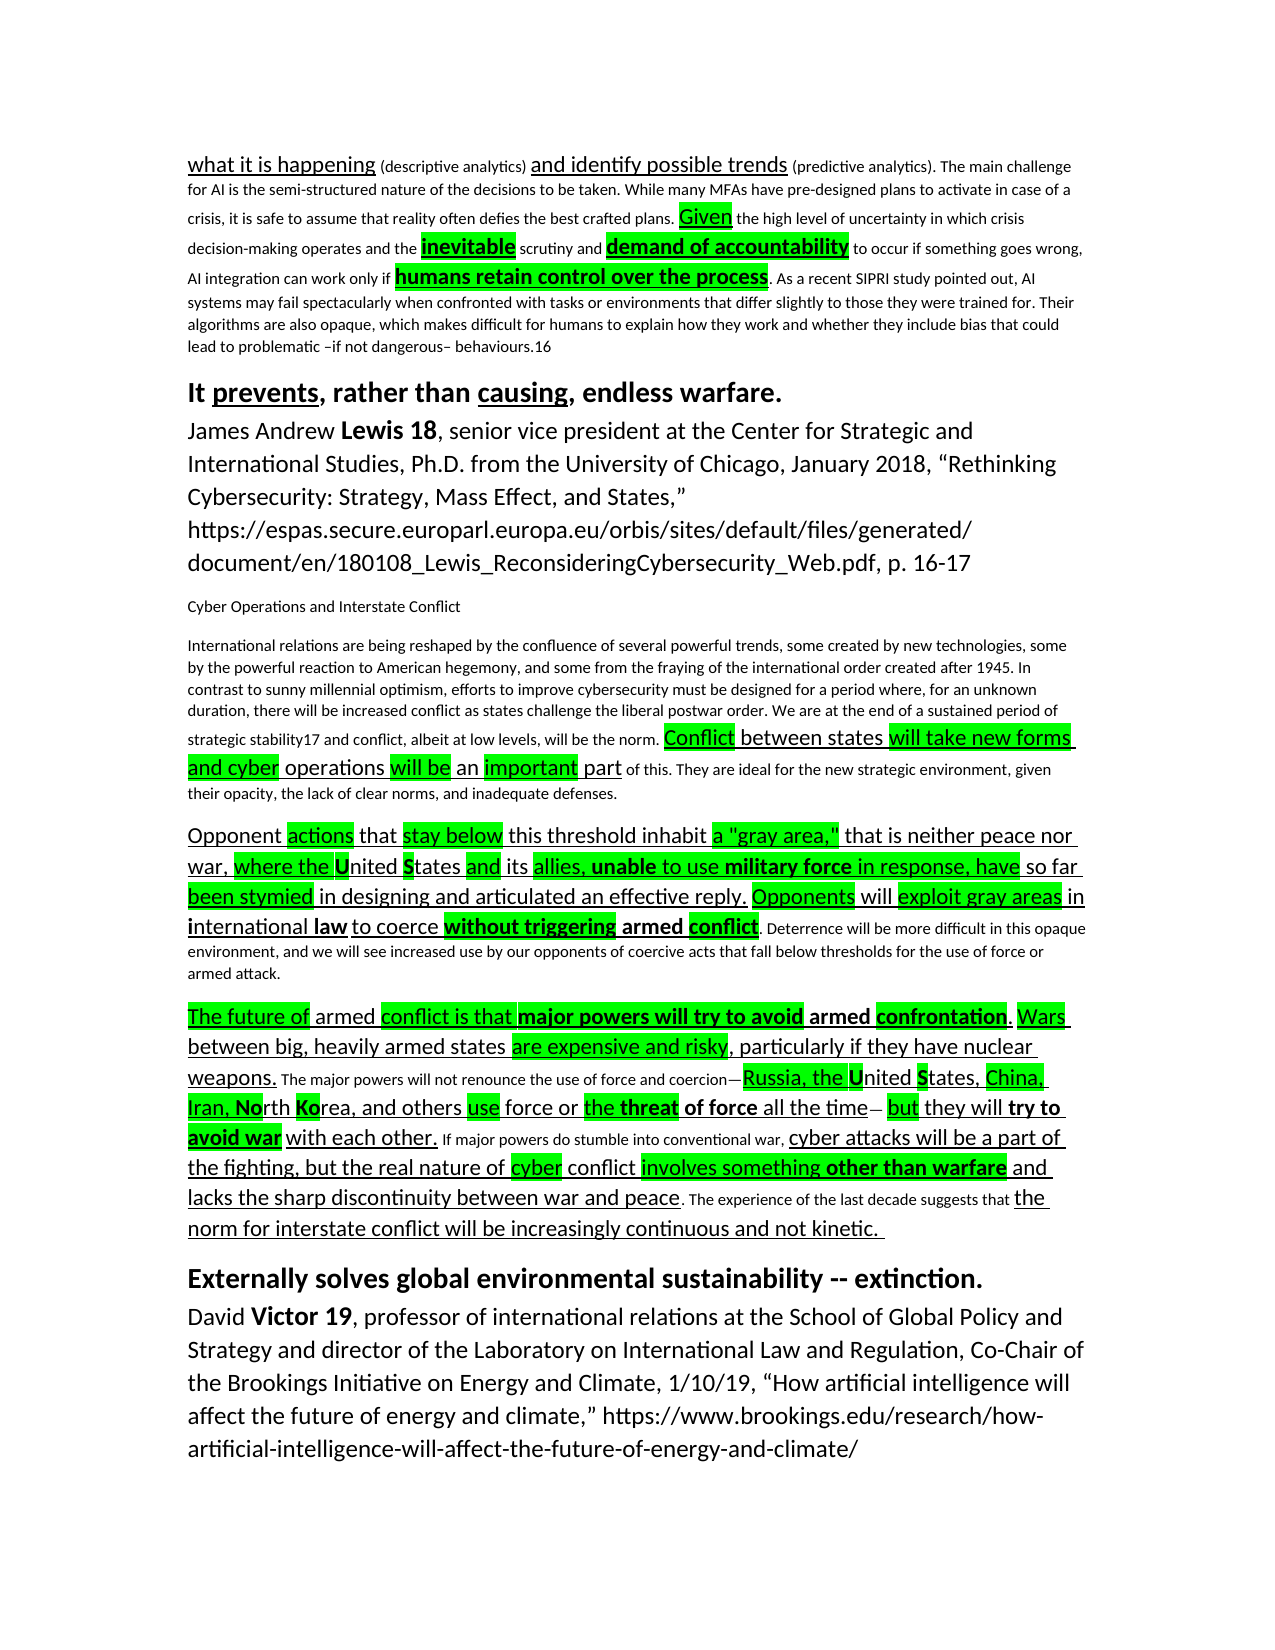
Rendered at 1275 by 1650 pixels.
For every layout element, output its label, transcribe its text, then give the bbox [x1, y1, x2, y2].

text The future of armed conflict is that major powers will try to avoid armed confrontation. Wars between big, heavily armed states are expensive and risky, particularly if they have nuclear weapons. The major powers will not renounce the use of force and coercion—Russia, the United States, China, Iran, North Korea, and others use force or the threat of force all the time— but they will try to avoid war with each other. If major powers do stumble into conventional war, cyber attacks will be a part of the fighting, but the real nature of cyber conflict involves something other than warfare and lacks the sharp discontinuity between war and peace. The experience of the last decade suggests that the norm for interstate conflict will be increasingly continuous and not kinetic. [187, 1002, 1087, 1242]
subtitle It prevents, rather than causing, endless warfare. [187, 374, 1087, 410]
text Opponent actions that stay below this threshold inhabit a "gray area," that is neither peace nor war, where the United States and its allies, unable to use military force in response, have so far been stymied in designing and articulated an effective reply. Opponents will exploit gray areas in international law to coerce without triggering armed conflict. Deterrence will be more difficult in this opaque environment, and we will see increased use by our opponents of coercive acts that fall below thresholds for the use of force or armed attack. [187, 822, 1087, 984]
text International relations are being reshaped by the confluence of several powerful trends, some created by new technologies, some by the powerful reaction to American hegemony, and some from the fraying of the international order created after 1945. In contrast to sunny millennial optimism, efforts to improve cybersecurity must be designed for a period where, for an unknown duration, there will be increased conflict as states challenge the liberal postwar order. We are at the end of a sustained period of strategic stability17 and conflict, albeit at low levels, will be the norm. Conflict between states will take new forms and cyber operations will be an important part of this. They are ideal for the new strategic environment, given their opacity, the lack of clear norms, and inadequate defenses. [187, 635, 1087, 803]
text Cyber Operations and Interstate Conflict [187, 597, 1087, 617]
text James Andrew Lewis 18, senior vice president at the Center for Strategic and International Studies, Ph.D. from the University of Chicago, January 2018, “Rethinking Cybersecurity: Strategy, Mass Effect, and States,” https://espas.secure.europarl.europa.eu/orbis/sites/default/files/generated/document/en/180108_Lewis_ReconsideringCybersecurity_Web.pdf, p. 16-17 [187, 413, 1087, 577]
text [187, 150, 1087, 356]
subtitle Externally solves global environmental sustainability -- extinction. [187, 1261, 1087, 1296]
text David Victor 19, professor of international relations at the School of Global Policy and Strategy and director of the Laboratory on International Law and Regulation, Co-Chair of the Brookings Initiative on Energy and Climate, 1/10/19, “How artificial intelligence will affect the future of energy and climate,” https://www.brookings.edu/research/how-artificial-intelligence-will-affect-the-future-of-energy-and-climate/ [187, 1299, 1087, 1464]
